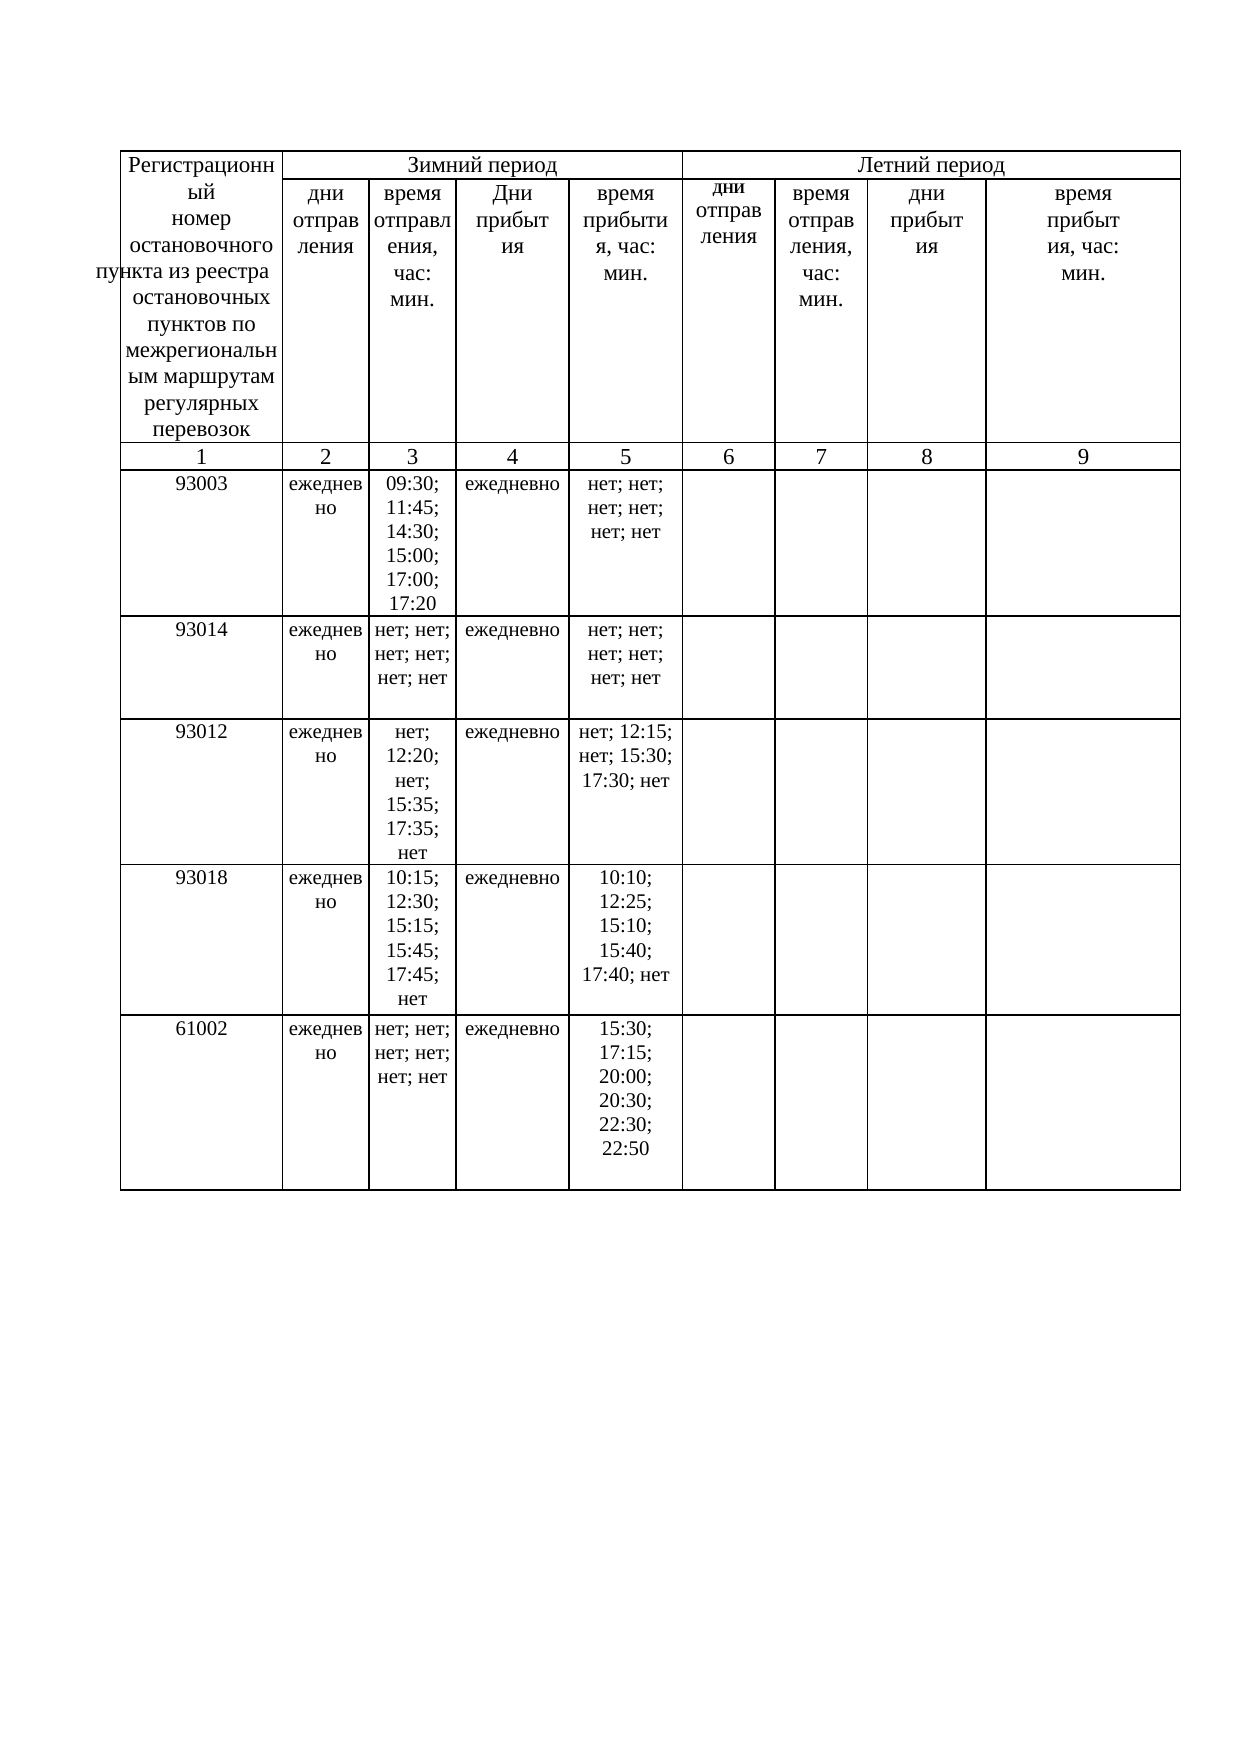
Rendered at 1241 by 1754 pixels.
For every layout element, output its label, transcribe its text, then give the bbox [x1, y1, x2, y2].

table_cell 15:30; 17:15; 20:00; 20:30; 22:30; 22:50 [570, 1016, 682, 1189]
table_cell [683, 617, 774, 718]
table_cell 09:30; 11:45; 14:30; 15:00; 17:00; 17:20 [370, 471, 455, 615]
table_cell [776, 720, 867, 864]
table_cell 93012 [121, 720, 282, 864]
table_cell [987, 617, 1180, 718]
table_cell ежедневно [457, 471, 568, 615]
table_cell ежедневно [283, 1016, 368, 1189]
table_cell [776, 471, 867, 615]
table_cell 61002 [121, 1016, 282, 1189]
table_cell 10:15; 12:30; 15:15; 15:45; 17:45; нет [370, 865, 455, 1014]
table_cell дни прибыт ия [868, 180, 985, 441]
table_cell 1 [121, 443, 282, 469]
table_cell время отправ ления, час: мин. [776, 180, 867, 441]
table_cell ежедневно [283, 865, 368, 1014]
table_cell нет; нет; нет; нет; нет; нет [570, 617, 682, 718]
table_header Регистрационный номер остановочного пункта из реестра остановочных пунктов по межрегиональным маршрутам регулярных перевозок [121, 152, 282, 441]
table_cell [776, 865, 867, 1014]
table_cell [683, 471, 774, 615]
table_cell [776, 617, 867, 718]
table_cell [868, 865, 985, 1014]
table_cell [683, 720, 774, 864]
table_cell 6 [683, 443, 774, 469]
table_cell [987, 471, 1180, 615]
table_cell ежедневно [457, 720, 568, 864]
table_cell нет; нет; нет; нет; нет; нет [370, 617, 455, 718]
table_cell 2 [283, 443, 368, 469]
table_cell [776, 1016, 867, 1189]
table_cell [868, 617, 985, 718]
table_header Летний период [683, 152, 1180, 178]
table_cell [868, 1016, 985, 1189]
table_cell [987, 720, 1180, 864]
table_cell ежедневно [457, 617, 568, 718]
table_cell Дни прибыт ия [457, 180, 568, 441]
table_cell 93018 [121, 865, 282, 1014]
table_header Зимний период [283, 152, 682, 178]
table_cell 5 [570, 443, 682, 469]
table_cell нет; нет; нет; нет; нет; нет [370, 1016, 455, 1189]
table_cell ежедневно [283, 617, 368, 718]
table_cell нет; нет; нет; нет; нет; нет [570, 471, 682, 615]
table_cell ежедневно [283, 720, 368, 864]
table_cell [987, 865, 1180, 1014]
table_cell ежедневно [283, 471, 368, 615]
table_cell ежедневно [457, 1016, 568, 1189]
table_cell дни отправ ления [283, 180, 368, 441]
table_cell нет; 12:15; нет; 15:30; 17:30; нет [570, 720, 682, 864]
table_cell время прибыт ия, час: мин. [987, 180, 1180, 441]
table_cell 3 [370, 443, 455, 469]
table_cell [683, 1016, 774, 1189]
table_cell нет; 12:20; нет; 15:35; 17:35; нет [370, 720, 455, 864]
table_cell [683, 865, 774, 1014]
table_cell 9 [987, 443, 1180, 469]
table_cell 10:10; 12:25; 15:10; 15:40; 17:40; нет [570, 865, 682, 1014]
table_cell [987, 1016, 1180, 1189]
table_cell 8 [868, 443, 985, 469]
table_cell [868, 471, 985, 615]
table_cell 7 [776, 443, 867, 469]
table_cell [868, 720, 985, 864]
table_cell 93003 [121, 471, 282, 615]
table_cell ежедневно [457, 865, 568, 1014]
table_cell ДНИ отправ ления [683, 180, 774, 441]
table_cell время прибыти я, час: мин. [570, 180, 682, 441]
table_cell 4 [457, 443, 568, 469]
table_cell время отправл ения, час: мин. [370, 180, 455, 441]
table_cell 93014 [121, 617, 282, 718]
